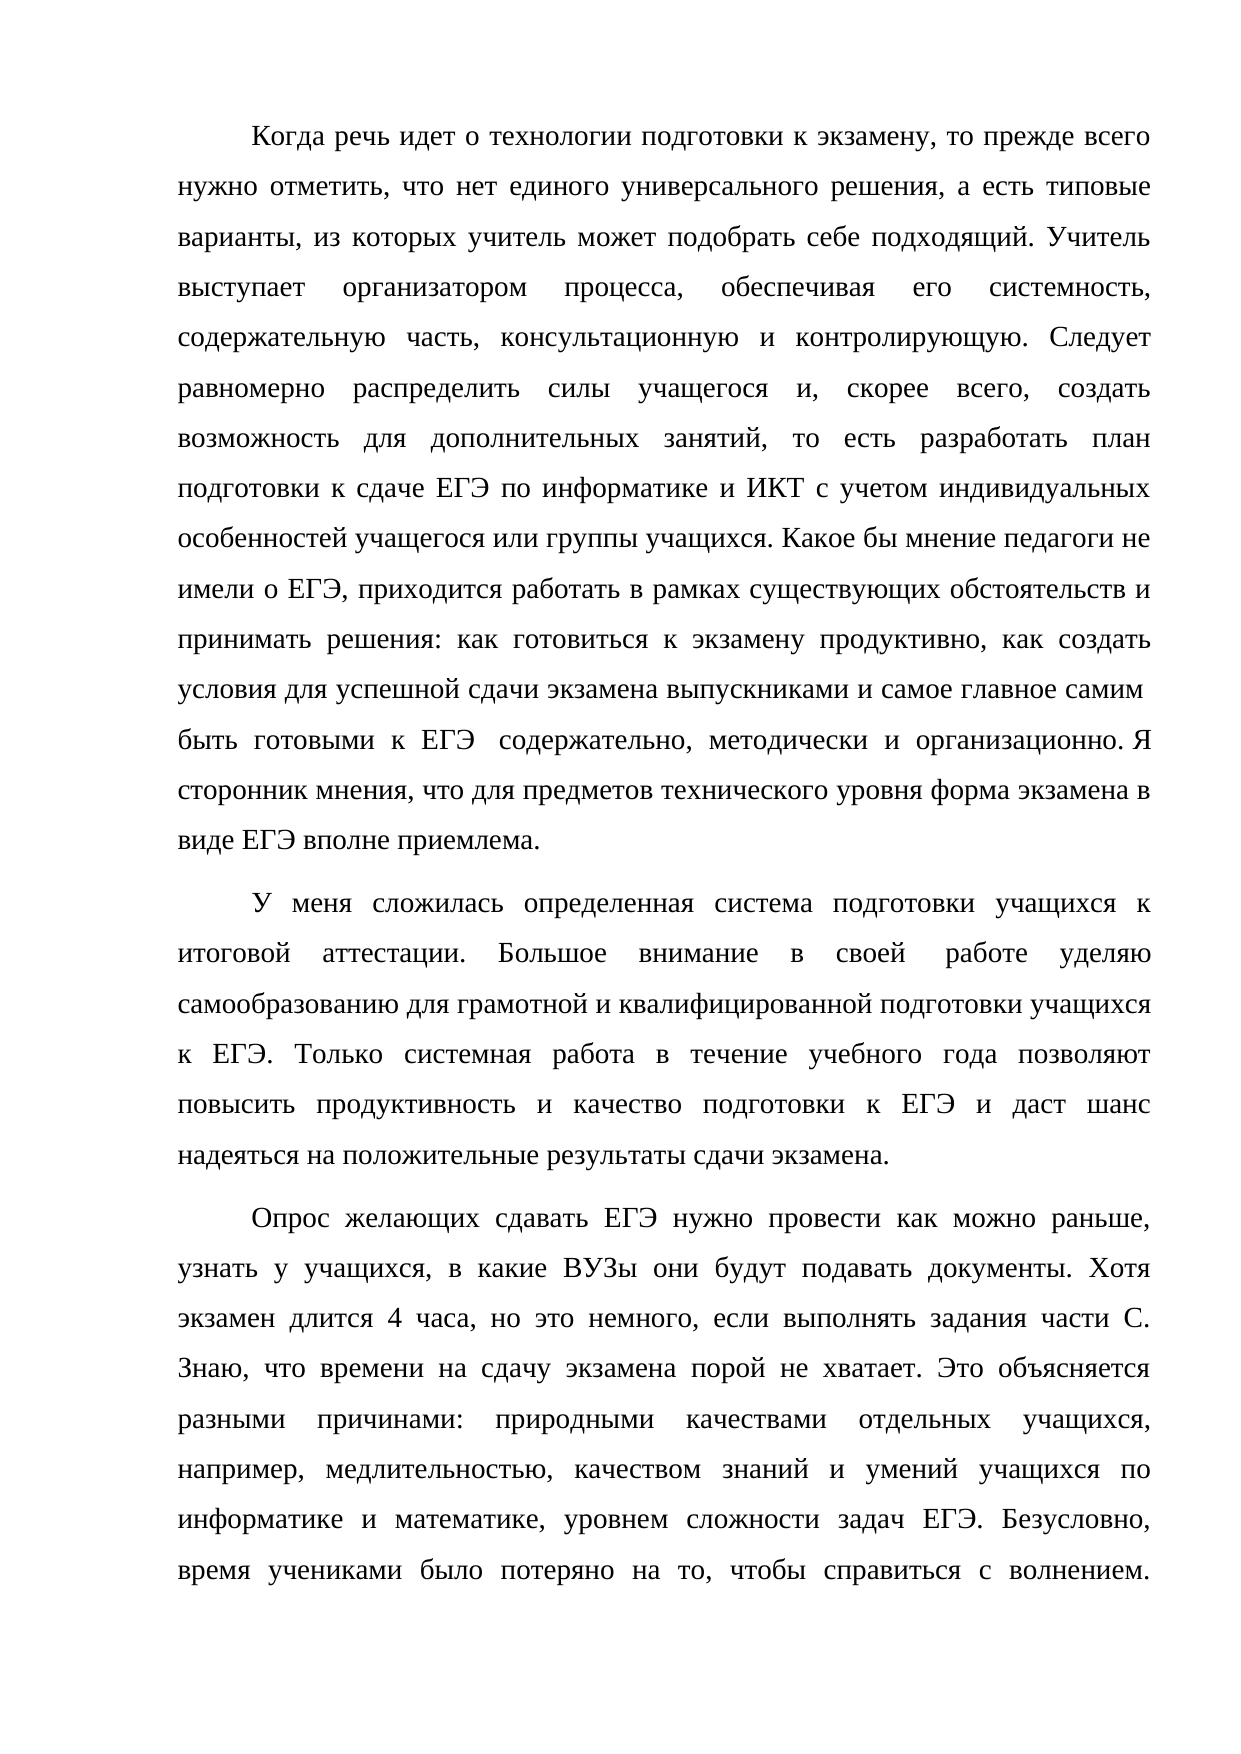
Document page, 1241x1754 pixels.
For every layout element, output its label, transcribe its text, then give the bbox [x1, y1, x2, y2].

text Когда речь идет о технологии подготовки к экзамену, то прежде всего нужно отметить, что нет единого универсального решения, а есть типовые варианты, из которых учитель может подобрать себе подходящий. Учитель выступает организатором процесса, обеспечивая его системность, содержательную часть, консультационную и контролирующую. Следует равномерно распределить силы учащегося и, скорее всего, создать возможность для дополнительных занятий, то есть разработать план подготовки к сдаче ЕГЭ по информатике и ИКТ с учетом индивидуальных особенностей учащегося или группы учащихся. Какое бы мнение педагоги не имели о ЕГЭ, приходится работать в рамках существующих обстоятельств и принимать решения: как готовиться к экзамену продуктивно, как создать условия для успешной сдачи экзамена выпускниками и самое главное самим быть готовыми к ЕГЭ содержательно, методически и организационно. Я сторонник мнения, что для предметов технического уровня форма экзамена в виде ЕГЭ вполне приемлема. [177, 118, 1152, 856]
text У меня сложилась определенная система подготовки учащихся к итоговой аттестации. Большое внимание в своей работе уделяю самообразованию для грамотной и квалифицированной подготовки учащихся к ЕГЭ. Только системная работа в течение учебного года позволяют повысить продуктивность и качество подготовки к ЕГЭ и даст шанс надеяться на положительные результаты сдачи экзамена. [177, 885, 1152, 1170]
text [177, 1200, 1152, 1585]
